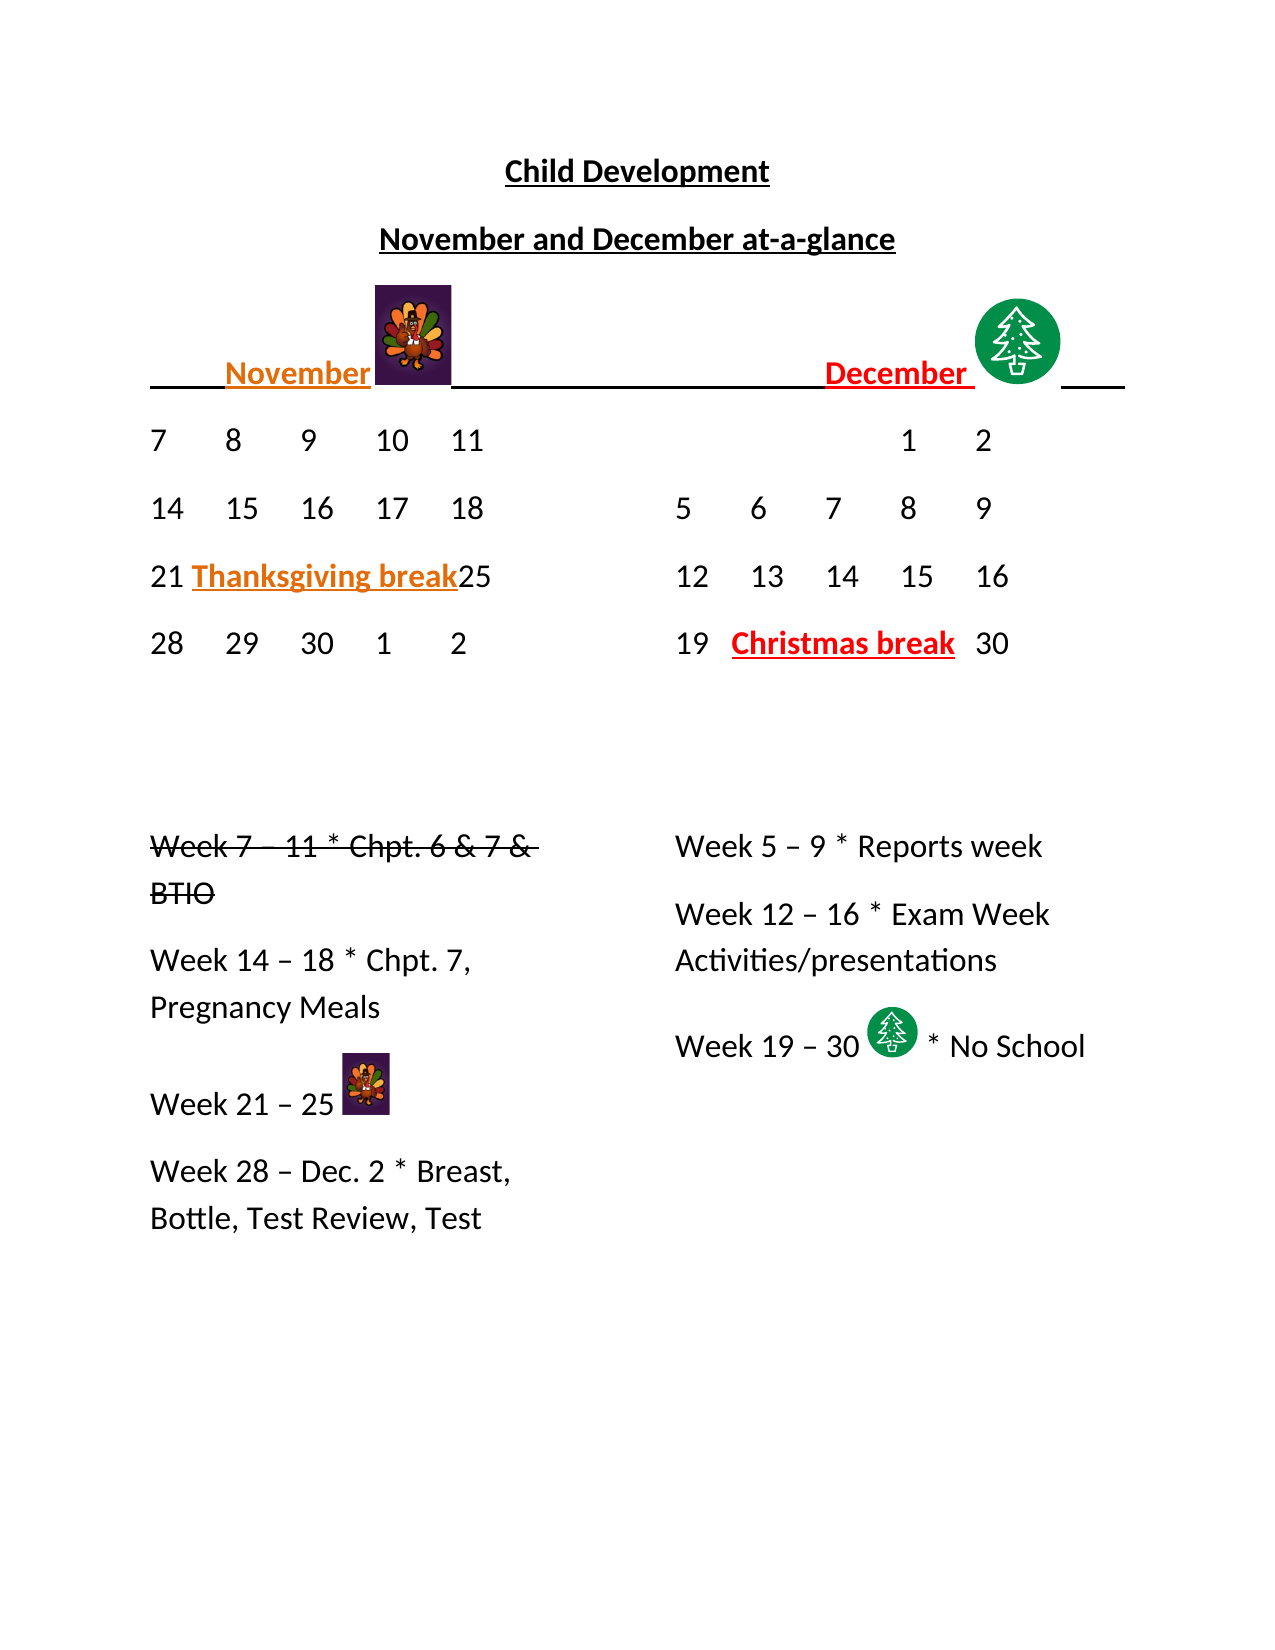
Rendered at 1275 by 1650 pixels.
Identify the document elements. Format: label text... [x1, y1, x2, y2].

text Week 28 – Dec. 2 * Breast, Bottle, Test Review, Test [150, 1150, 600, 1238]
text 19 Christmas break 30 [675, 622, 1125, 663]
text November December [150, 285, 1125, 392]
picture [342, 1053, 390, 1115]
text Week 5 – 9 * Reports week [675, 825, 1125, 866]
text Week 14 – 18 * Chpt. 7, Pregnancy Meals [150, 939, 600, 1027]
text Week 21 – 25 [150, 1054, 600, 1123]
picture [375, 285, 452, 385]
text 1 2 [825, 419, 1125, 460]
text November and December at-a-glance [150, 218, 1125, 258]
text 21 Thanksgiving break25 [150, 554, 600, 595]
text 14 15 16 17 18 [150, 487, 600, 528]
text Child Development [150, 150, 1125, 191]
text Week 19 – 30 * No School [675, 1007, 1125, 1066]
text 5 6 7 8 9 [675, 487, 1125, 528]
text Week 12 – 16 * Exam Week Activities/presentations [675, 893, 1125, 980]
text 7 8 9 10 11 [150, 419, 600, 460]
text Week 7 – 11 * Chpt. 6 & 7 & BTIO [150, 825, 600, 912]
text 28 29 30 1 2 [150, 622, 600, 663]
text 12 13 14 15 16 [675, 554, 1125, 595]
